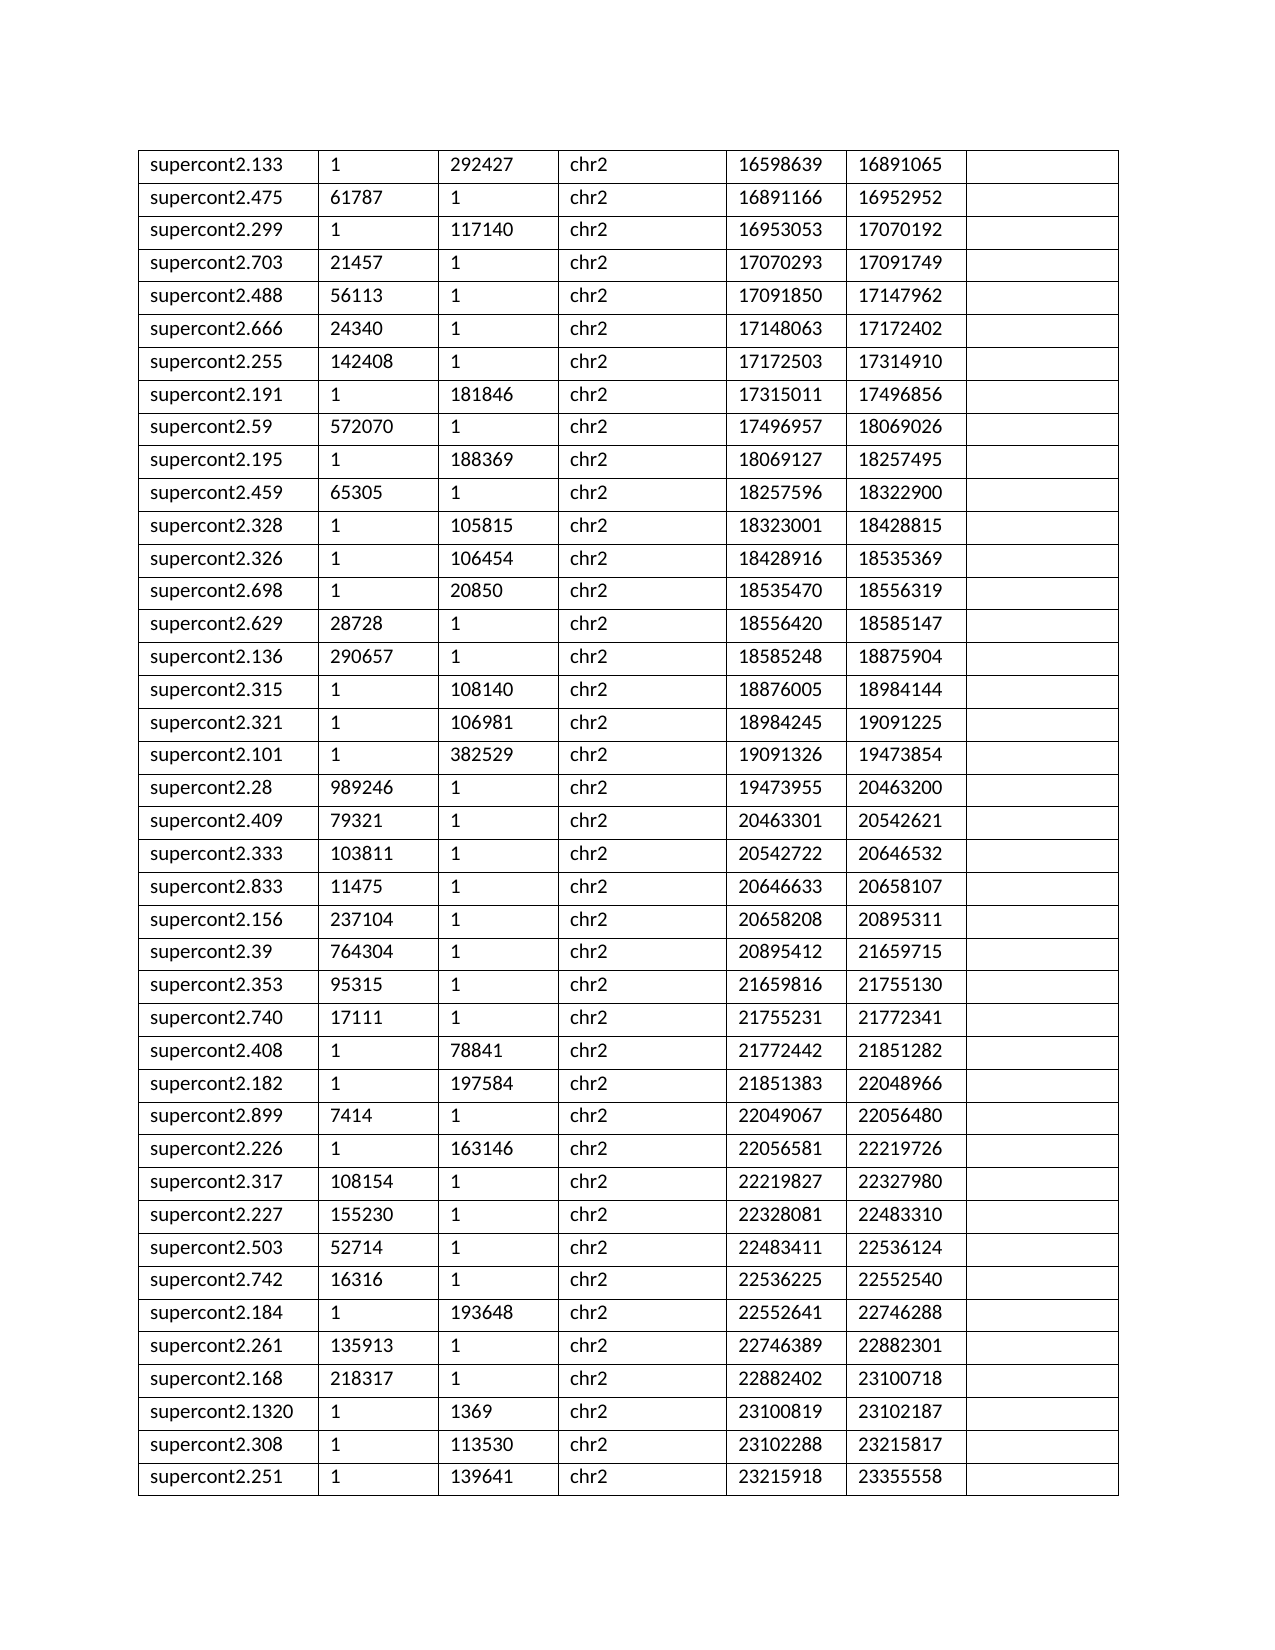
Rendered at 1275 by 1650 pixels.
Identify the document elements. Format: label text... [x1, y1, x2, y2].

table_cell chr2 [559, 1201, 726, 1233]
table_cell 16952952 [847, 184, 966, 216]
table_cell 1 [439, 840, 558, 872]
table_cell [967, 479, 1118, 511]
table_cell 24340 [319, 315, 438, 347]
table_cell 22056480 [847, 1103, 966, 1134]
table_cell chr2 [559, 348, 726, 380]
table_cell 1 [439, 807, 558, 839]
table_cell 18428815 [847, 512, 966, 544]
table_cell 1 [439, 906, 558, 937]
table_cell 17148063 [727, 315, 846, 347]
table_cell chr2 [559, 315, 726, 347]
table_cell chr2 [559, 1168, 726, 1200]
table_cell chr2 [559, 709, 726, 741]
table_cell 135913 [319, 1332, 438, 1364]
table_cell 61787 [319, 184, 438, 216]
table_cell supercont2.251 [139, 1464, 318, 1495]
table_cell 16891166 [727, 184, 846, 216]
table_cell 22056581 [727, 1135, 846, 1167]
table_cell 20463301 [727, 807, 846, 839]
table_cell supercont2.184 [139, 1300, 318, 1331]
table_cell chr2 [559, 906, 726, 937]
table_cell 22049067 [727, 1103, 846, 1134]
table_cell 1 [439, 873, 558, 905]
table_cell 108154 [319, 1168, 438, 1200]
table_cell chr2 [559, 873, 726, 905]
table_cell 1 [319, 1300, 438, 1331]
table_cell chr2 [559, 282, 726, 314]
table_cell 1 [319, 742, 438, 773]
table_cell 16891065 [847, 151, 966, 183]
table_cell supercont2.698 [139, 578, 318, 609]
table_cell 1 [439, 250, 558, 281]
table_cell 1 [439, 348, 558, 380]
table_cell 19091326 [727, 742, 846, 773]
table_cell chr2 [559, 1135, 726, 1167]
table_cell chr2 [559, 1332, 726, 1364]
table_cell 22552540 [847, 1267, 966, 1298]
table_cell 22746288 [847, 1300, 966, 1331]
table_cell 18257495 [847, 446, 966, 478]
table_cell 108140 [439, 676, 558, 708]
table_cell [967, 807, 1118, 839]
table_cell 1 [439, 1365, 558, 1397]
table_cell 237104 [319, 906, 438, 937]
table_cell chr2 [559, 184, 726, 216]
table_cell supercont2.328 [139, 512, 318, 544]
table_cell chr2 [559, 578, 726, 609]
table_cell 95315 [319, 971, 438, 1003]
table_cell 292427 [439, 151, 558, 183]
table_cell supercont2.317 [139, 1168, 318, 1200]
table_cell 18069127 [727, 446, 846, 478]
table_cell supercont2.333 [139, 840, 318, 872]
table_cell 21755231 [727, 1004, 846, 1036]
table_cell 1 [319, 512, 438, 544]
table_cell 1 [319, 446, 438, 478]
table_cell chr2 [559, 512, 726, 544]
table_cell supercont2.156 [139, 906, 318, 937]
table_cell 21659715 [847, 939, 966, 970]
table_cell 1 [319, 1037, 438, 1069]
table_cell 1 [319, 1431, 438, 1462]
table_cell 382529 [439, 742, 558, 773]
table_cell 22536225 [727, 1267, 846, 1298]
table_cell 22552641 [727, 1300, 846, 1331]
table_cell 18556319 [847, 578, 966, 609]
table_cell 78841 [439, 1037, 558, 1069]
table_cell supercont2.326 [139, 545, 318, 577]
table_cell 17315011 [727, 381, 846, 412]
table_cell 17172503 [727, 348, 846, 380]
table_cell 19473854 [847, 742, 966, 773]
table_cell 139641 [439, 1464, 558, 1495]
table_cell 20542621 [847, 807, 966, 839]
table_cell 22219827 [727, 1168, 846, 1200]
table_cell 290657 [319, 643, 438, 675]
table_cell 20463200 [847, 775, 966, 806]
table_cell 20850 [439, 578, 558, 609]
table_cell 197584 [439, 1070, 558, 1102]
table_cell [967, 184, 1118, 216]
table_cell [967, 1267, 1118, 1298]
table_cell 23102288 [727, 1431, 846, 1462]
table_cell 22483310 [847, 1201, 966, 1233]
table_cell 17314910 [847, 348, 966, 380]
table_cell supercont2.39 [139, 939, 318, 970]
table_cell supercont2.315 [139, 676, 318, 708]
table_cell 1 [439, 315, 558, 347]
table_cell 113530 [439, 1431, 558, 1462]
table_cell 1 [439, 1267, 558, 1298]
table_cell chr2 [559, 414, 726, 445]
table_cell 155230 [319, 1201, 438, 1233]
table_cell 19473955 [727, 775, 846, 806]
table_cell 18257596 [727, 479, 846, 511]
table_cell 1 [439, 282, 558, 314]
table_cell supercont2.629 [139, 610, 318, 642]
table_cell supercont2.227 [139, 1201, 318, 1233]
table_cell chr2 [559, 151, 726, 183]
table_cell 1 [439, 1201, 558, 1233]
table_cell 16598639 [727, 151, 846, 183]
table_cell chr2 [559, 1037, 726, 1069]
table_cell chr2 [559, 1004, 726, 1036]
table_cell supercont2.255 [139, 348, 318, 380]
table_cell supercont2.833 [139, 873, 318, 905]
table_cell 21851282 [847, 1037, 966, 1069]
table_cell 52714 [319, 1234, 438, 1266]
table_cell supercont2.226 [139, 1135, 318, 1167]
table_cell supercont2.740 [139, 1004, 318, 1036]
table_cell chr2 [559, 971, 726, 1003]
table_cell 1 [439, 971, 558, 1003]
table_cell supercont2.28 [139, 775, 318, 806]
table_cell 23355558 [847, 1464, 966, 1495]
table_cell chr2 [559, 939, 726, 970]
table_cell [967, 282, 1118, 314]
table_cell [967, 315, 1118, 347]
table_cell 18535369 [847, 545, 966, 577]
table_cell supercont2.182 [139, 1070, 318, 1102]
table_cell supercont2.408 [139, 1037, 318, 1069]
table_cell 18585147 [847, 610, 966, 642]
table_cell supercont2.503 [139, 1234, 318, 1266]
table_cell 18876005 [727, 676, 846, 708]
table_cell 142408 [319, 348, 438, 380]
table_cell chr2 [559, 643, 726, 675]
table_cell [967, 348, 1118, 380]
table_cell 103811 [319, 840, 438, 872]
table_cell 1 [439, 479, 558, 511]
table_cell 79321 [319, 807, 438, 839]
table_cell 21772442 [727, 1037, 846, 1069]
table_cell 18323001 [727, 512, 846, 544]
table_cell 1 [319, 381, 438, 412]
table_cell chr2 [559, 250, 726, 281]
table_cell [967, 1464, 1118, 1495]
table_cell 1 [319, 1070, 438, 1102]
table_cell 16316 [319, 1267, 438, 1298]
table_cell [967, 906, 1118, 937]
table_cell 1 [319, 1464, 438, 1495]
table_cell 21851383 [727, 1070, 846, 1102]
table_cell 181846 [439, 381, 558, 412]
table_cell supercont2.1320 [139, 1398, 318, 1430]
table_cell 188369 [439, 446, 558, 478]
table_cell supercont2.59 [139, 414, 318, 445]
table_cell chr2 [559, 1300, 726, 1331]
table_cell supercont2.703 [139, 250, 318, 281]
table_cell supercont2.133 [139, 151, 318, 183]
table_cell 21659816 [727, 971, 846, 1003]
table_cell [967, 1365, 1118, 1397]
table_cell [967, 709, 1118, 741]
table_cell supercont2.136 [139, 643, 318, 675]
table_cell 1 [439, 1168, 558, 1200]
table_cell 17070293 [727, 250, 846, 281]
table_cell chr2 [559, 381, 726, 412]
table_cell chr2 [559, 840, 726, 872]
table_cell chr2 [559, 610, 726, 642]
table_cell 18428916 [727, 545, 846, 577]
table_cell [967, 512, 1118, 544]
table_cell [967, 250, 1118, 281]
table_cell 23100718 [847, 1365, 966, 1397]
table_cell 17496856 [847, 381, 966, 412]
table_cell [967, 545, 1118, 577]
table_cell [967, 610, 1118, 642]
table_cell 22048966 [847, 1070, 966, 1102]
table_cell 105815 [439, 512, 558, 544]
table_cell 17091850 [727, 282, 846, 314]
table_cell [967, 1332, 1118, 1364]
table_cell [967, 414, 1118, 445]
table_cell supercont2.101 [139, 742, 318, 773]
table_cell 1 [319, 151, 438, 183]
table_cell 23102187 [847, 1398, 966, 1430]
table_cell [967, 217, 1118, 248]
table_cell 17091749 [847, 250, 966, 281]
table_cell 20658208 [727, 906, 846, 937]
table_cell 28728 [319, 610, 438, 642]
table_cell supercont2.899 [139, 1103, 318, 1134]
table_cell 1369 [439, 1398, 558, 1430]
table_cell 65305 [319, 479, 438, 511]
table_cell chr2 [559, 742, 726, 773]
table_cell [967, 446, 1118, 478]
table_cell [967, 381, 1118, 412]
table_cell 22536124 [847, 1234, 966, 1266]
table_cell chr2 [559, 775, 726, 806]
table_cell supercont2.168 [139, 1365, 318, 1397]
table_cell 20895412 [727, 939, 846, 970]
table_cell 1 [319, 1398, 438, 1430]
table_cell [967, 1431, 1118, 1462]
table_cell 1 [439, 184, 558, 216]
table_cell chr2 [559, 1070, 726, 1102]
table_cell 1 [439, 1234, 558, 1266]
table_cell 20646633 [727, 873, 846, 905]
table_cell [967, 775, 1118, 806]
table_cell 22483411 [727, 1234, 846, 1266]
table_cell 22327980 [847, 1168, 966, 1200]
table_cell 11475 [319, 873, 438, 905]
table_cell [967, 1201, 1118, 1233]
table_cell 1 [439, 775, 558, 806]
table_cell 21772341 [847, 1004, 966, 1036]
table_cell chr2 [559, 1398, 726, 1430]
table_cell 1 [319, 578, 438, 609]
table_cell 20658107 [847, 873, 966, 905]
table_cell 18069026 [847, 414, 966, 445]
table_cell [967, 742, 1118, 773]
table_cell 1 [439, 414, 558, 445]
table_cell [967, 1135, 1118, 1167]
table_cell 22328081 [727, 1201, 846, 1233]
table_cell chr2 [559, 807, 726, 839]
table_cell 22746389 [727, 1332, 846, 1364]
table_cell 22882402 [727, 1365, 846, 1397]
table_cell 764304 [319, 939, 438, 970]
table_cell 18556420 [727, 610, 846, 642]
table_cell 17070192 [847, 217, 966, 248]
table_cell 17496957 [727, 414, 846, 445]
table_cell [967, 643, 1118, 675]
table_cell 1 [319, 709, 438, 741]
table_cell supercont2.409 [139, 807, 318, 839]
table_cell 1 [319, 217, 438, 248]
table_cell [967, 840, 1118, 872]
table_cell 117140 [439, 217, 558, 248]
table_cell chr2 [559, 217, 726, 248]
table_cell 17111 [319, 1004, 438, 1036]
table_cell 1 [439, 1332, 558, 1364]
table_cell 22219726 [847, 1135, 966, 1167]
table_cell supercont2.299 [139, 217, 318, 248]
table_cell chr2 [559, 545, 726, 577]
table_cell 1 [319, 1135, 438, 1167]
table_cell [967, 939, 1118, 970]
table_cell 23215918 [727, 1464, 846, 1495]
table_cell supercont2.742 [139, 1267, 318, 1298]
table_cell chr2 [559, 1103, 726, 1134]
table_cell 18984245 [727, 709, 846, 741]
table_cell 572070 [319, 414, 438, 445]
table_cell chr2 [559, 1234, 726, 1266]
table_cell [967, 1234, 1118, 1266]
table_cell 18875904 [847, 643, 966, 675]
table_cell 17147962 [847, 282, 966, 314]
table_cell [967, 578, 1118, 609]
table_cell supercont2.261 [139, 1332, 318, 1364]
table_cell [967, 1070, 1118, 1102]
table_cell chr2 [559, 1365, 726, 1397]
table_cell 20646532 [847, 840, 966, 872]
table_cell 1 [439, 1004, 558, 1036]
table_cell [967, 1037, 1118, 1069]
table_cell 1 [439, 1103, 558, 1134]
table_cell 7414 [319, 1103, 438, 1134]
table_cell 21755130 [847, 971, 966, 1003]
table_cell 163146 [439, 1135, 558, 1167]
table_cell chr2 [559, 1431, 726, 1462]
table_cell [967, 1004, 1118, 1036]
table_cell chr2 [559, 1267, 726, 1298]
table_cell 17172402 [847, 315, 966, 347]
table_cell 1 [439, 939, 558, 970]
table_cell supercont2.459 [139, 479, 318, 511]
table_cell 56113 [319, 282, 438, 314]
table_cell [967, 676, 1118, 708]
table_cell supercont2.353 [139, 971, 318, 1003]
table_cell [967, 1103, 1118, 1134]
table_cell [967, 971, 1118, 1003]
table_cell 23100819 [727, 1398, 846, 1430]
table_cell supercont2.475 [139, 184, 318, 216]
table_cell supercont2.666 [139, 315, 318, 347]
table_cell 22882301 [847, 1332, 966, 1364]
table_cell 106981 [439, 709, 558, 741]
table_cell chr2 [559, 1464, 726, 1495]
table_cell chr2 [559, 446, 726, 478]
table_cell 1 [439, 610, 558, 642]
table_cell supercont2.321 [139, 709, 318, 741]
table_cell 106454 [439, 545, 558, 577]
table_cell 18322900 [847, 479, 966, 511]
table_cell 1 [319, 676, 438, 708]
table_cell 1 [319, 545, 438, 577]
table_cell 20542722 [727, 840, 846, 872]
table_cell supercont2.308 [139, 1431, 318, 1462]
table_cell 16953053 [727, 217, 846, 248]
table_cell chr2 [559, 676, 726, 708]
table_cell supercont2.191 [139, 381, 318, 412]
table_cell 18535470 [727, 578, 846, 609]
table_cell 18585248 [727, 643, 846, 675]
table_cell 193648 [439, 1300, 558, 1331]
table_cell 23215817 [847, 1431, 966, 1462]
table_cell [967, 1300, 1118, 1331]
table_cell [967, 873, 1118, 905]
table_cell [967, 1398, 1118, 1430]
table_cell 19091225 [847, 709, 966, 741]
table_cell [967, 151, 1118, 183]
table_cell 1 [439, 643, 558, 675]
table_cell 21457 [319, 250, 438, 281]
table_cell 989246 [319, 775, 438, 806]
table_cell [967, 1168, 1118, 1200]
table_cell supercont2.488 [139, 282, 318, 314]
table_cell 20895311 [847, 906, 966, 937]
table_cell 18984144 [847, 676, 966, 708]
table_cell chr2 [559, 479, 726, 511]
table_cell 218317 [319, 1365, 438, 1397]
table_cell supercont2.195 [139, 446, 318, 478]
